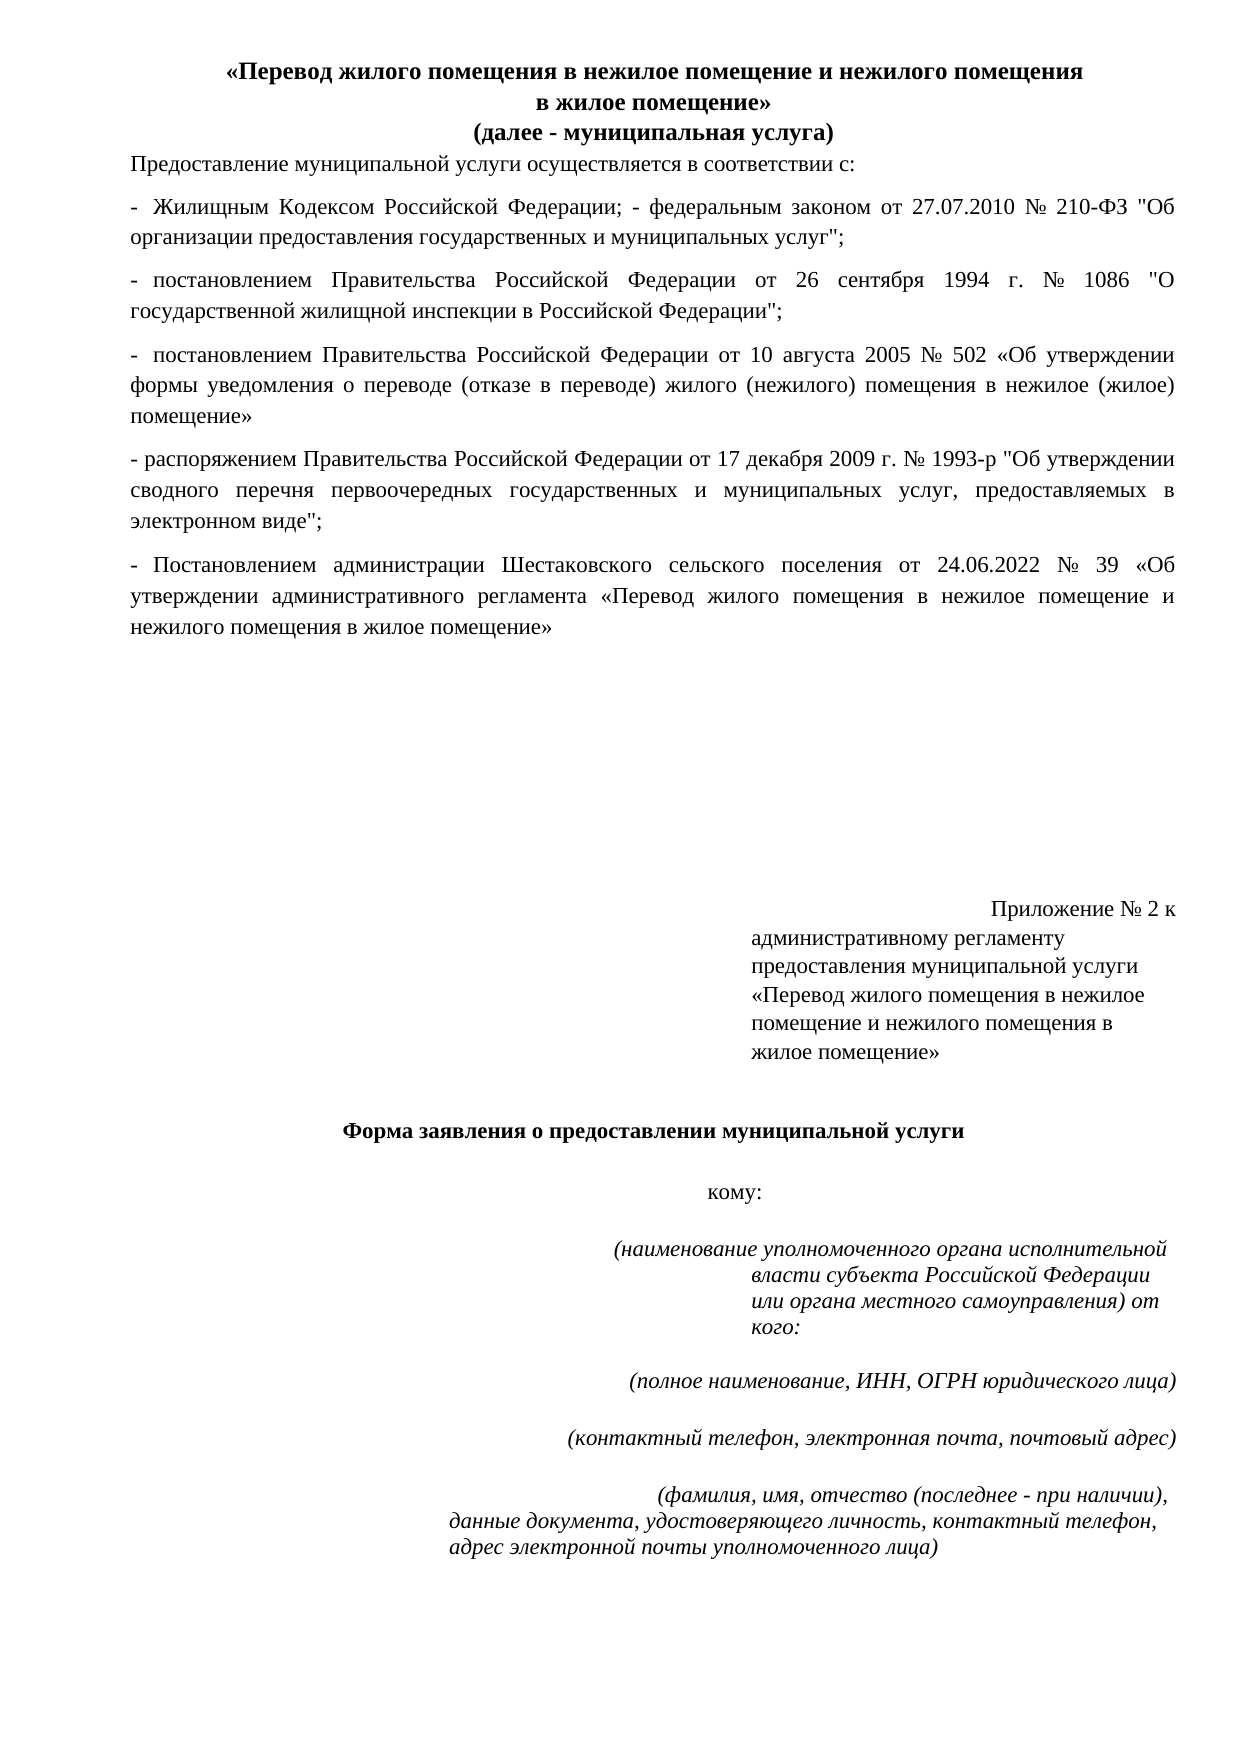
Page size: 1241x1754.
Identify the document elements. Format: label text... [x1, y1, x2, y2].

text - распоряжением Правительства Российской Федерации от 17 декабря 2009 г. № 1993-р "Об утверждении сводного перечня первоочередных государственных и муниципальных услуг, предоставляемых в электронном виде"; [130, 442, 1177, 535]
text (далее - муниципальная услуга) [130, 116, 1177, 147]
list постановлением Правительства Российской Федерации от 10 августа 2005 № 502 «Об утверждении формы уведомления о переводе (отказе в переводе) жилого (нежилого) помещения в нежилое (жилое) помещение» [130, 338, 1177, 429]
text (контактный телефон, электронная почта, почтовый адрес) [130, 1427, 1177, 1450]
text Форма заявления о предоставлении муниципальной услуги [130, 1120, 1177, 1143]
text кому: [707, 1181, 762, 1204]
text (фамилия, имя, отчество (последнее - при наличии), данные документа, удостоверяющего личность, контактный телефон, адрес электронной почты уполномоченного лица) [449, 1481, 1177, 1559]
list Постановлением администрации Шестаковского сельского поселения от 24.06.2022 № 39 «Об утверждении административного регламента «Перевод жилого помещения в нежилое помещение и нежилого помещения в жилое помещение» [130, 547, 1177, 640]
list Жилищным Кодексом Российской Федерации; - федеральным законом от 27.07.2010 № 210-ФЗ "Об организации предоставления государственных и муниципальных услуг"; [130, 190, 1177, 251]
text (наименование уполномоченного органа исполнительной власти субъекта Российской Федерации или органа местного самоуправления) от кого: [613, 1235, 1177, 1339]
text (полное наименование, ИНН, ОГРН юридического лица) [130, 1370, 1177, 1393]
text Приложение № 2 к административному регламенту предоставления муниципальной услуги «Перевод жилого помещения в нежилое помещение и нежилого помещения в жилое помещение» [751, 894, 1177, 1065]
text в жилое помещение» [130, 86, 1177, 116]
list постановлением Правительства Российской Федерации от 26 сентября 1994 г. № 1086 "О государственной жилищной инспекции в Российской Федерации"; [130, 263, 1177, 325]
text Предоставление муниципальной услуги осуществляется в соответствии с: [130, 147, 1177, 177]
text «Перевод жилого помещения в нежилое помещение и нежилого помещения [132, 55, 1177, 86]
